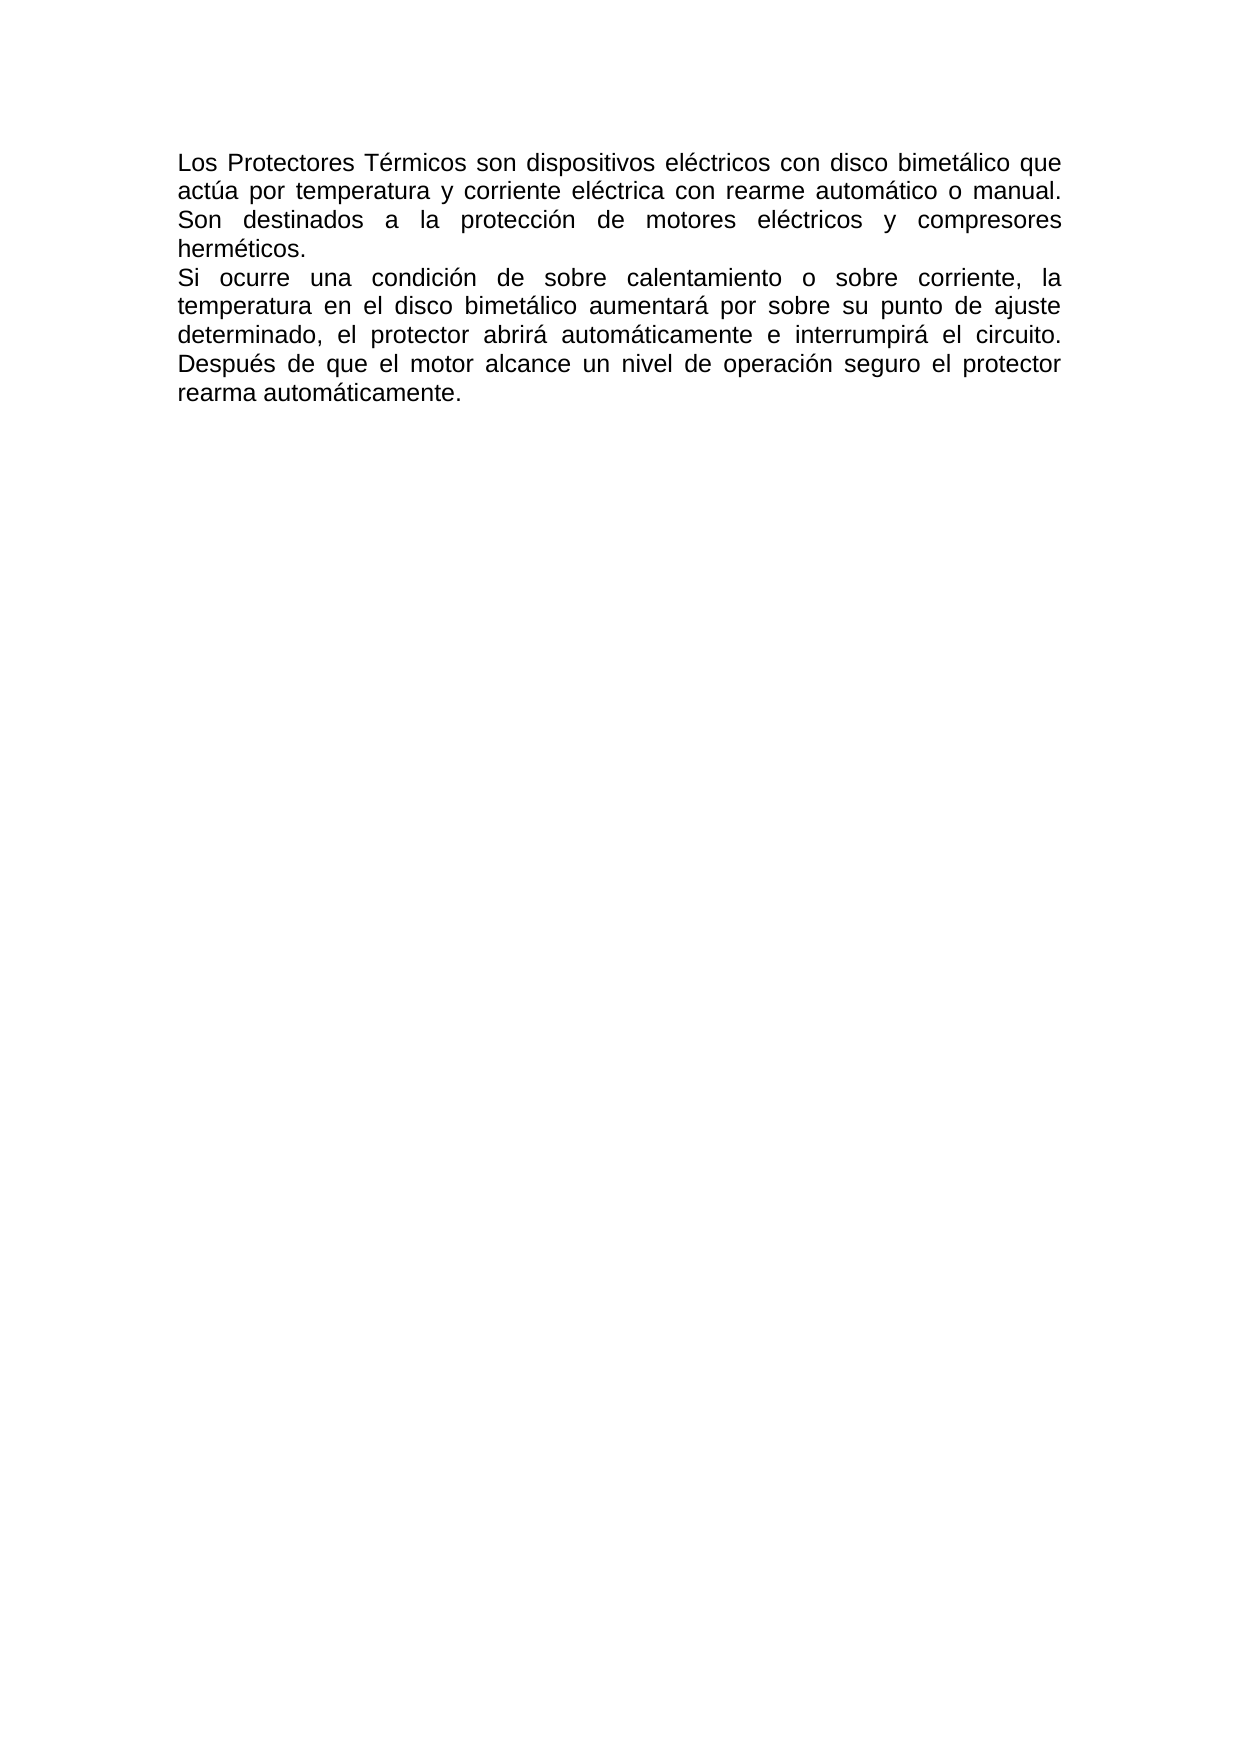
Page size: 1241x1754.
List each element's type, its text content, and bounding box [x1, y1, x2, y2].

text Los Protectores Térmicos son dispositivos eléctricos con disco bimetálico que actúa por temperatura y corriente eléctrica con rearme automático o manual. Son destinados a la protección de motores eléctricos y compresores herméticos. Si ocurre una condición de sobre calentamiento o sobre corriente, la temperatura en el disco bimetálico aumentará por sobre su punto de ajuste determinado, el protector abrirá automáticamente e interrumpirá el circuito. Después de que el motor alcance un nivel de operación seguro el protector rearma automáticamente. [177, 148, 1063, 406]
